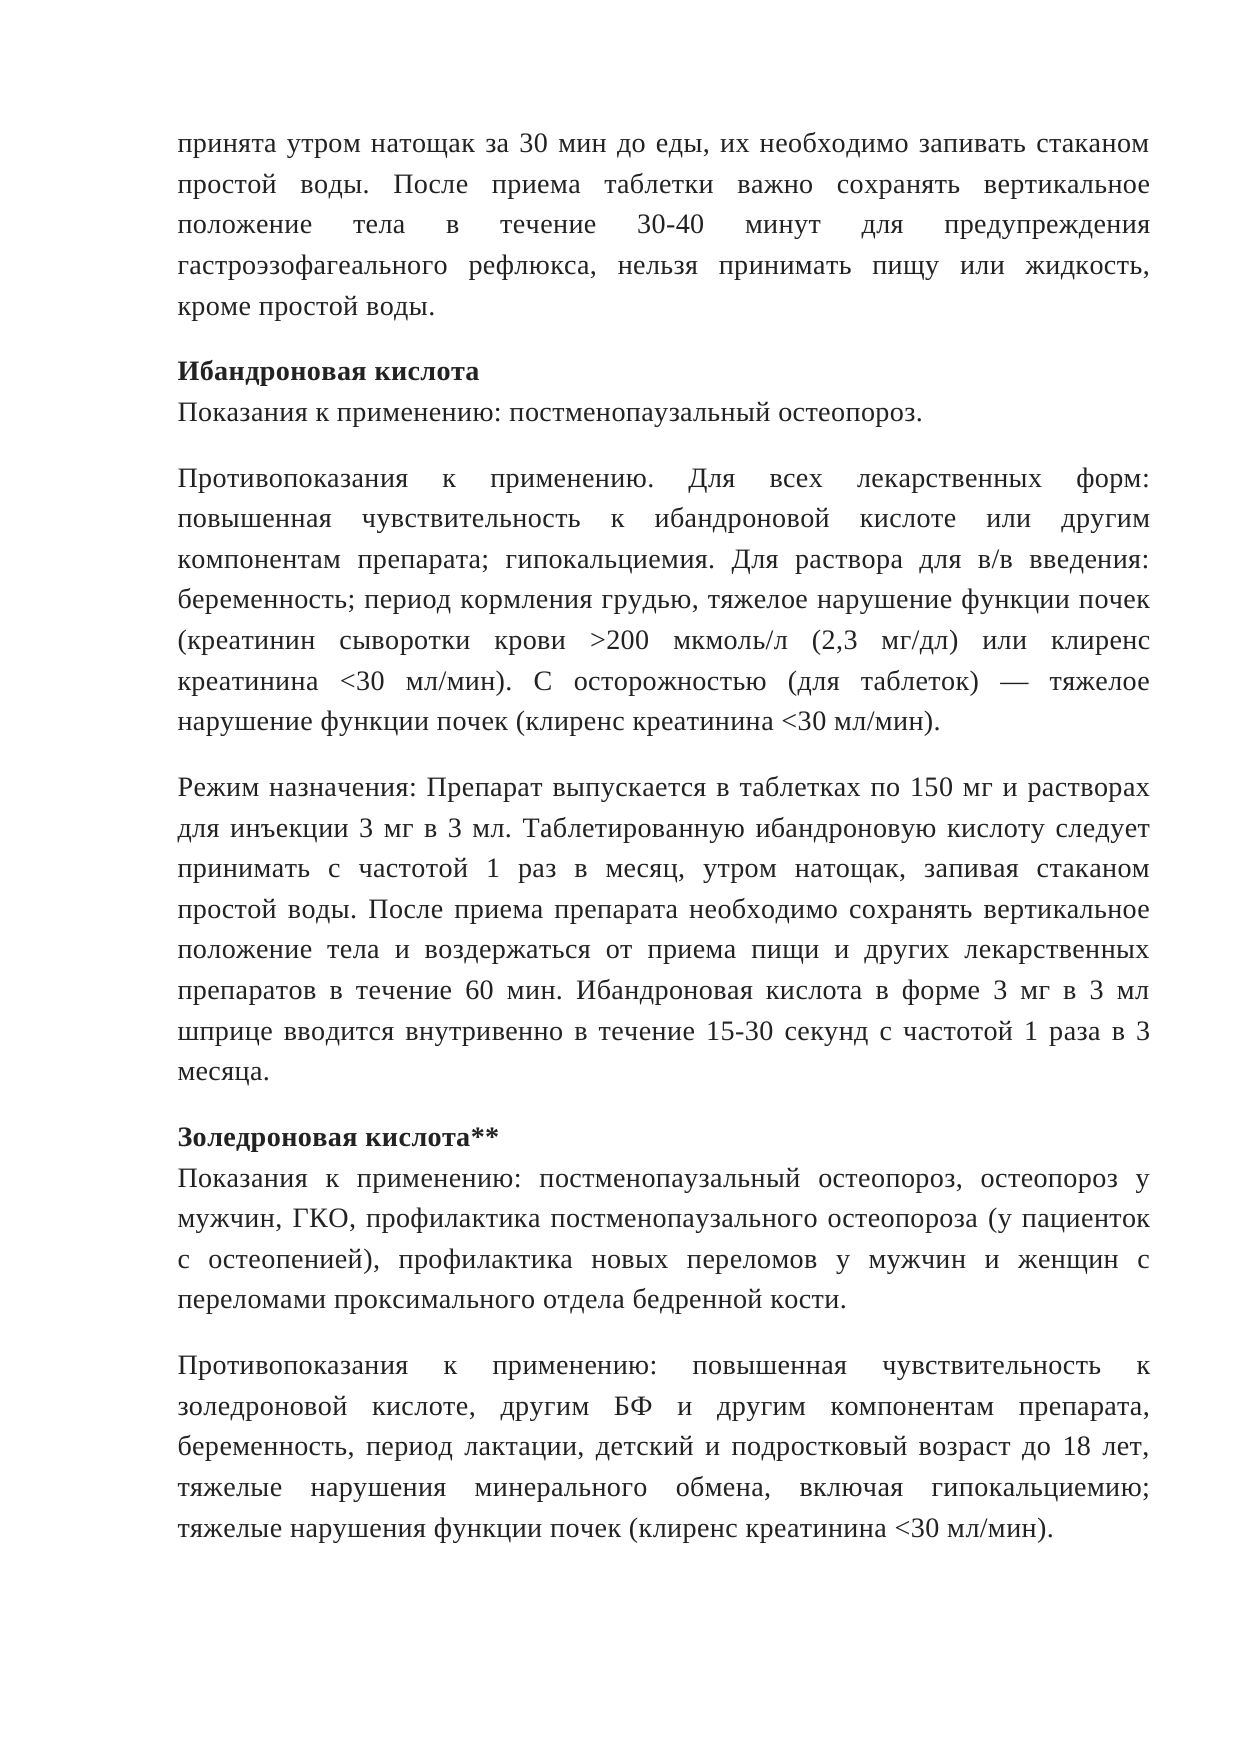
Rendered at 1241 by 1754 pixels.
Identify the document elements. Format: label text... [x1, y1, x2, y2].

text Показания к применению: постменопаузальный остеопороз. [177, 387, 1152, 427]
text Ибандроновая кислота [177, 346, 1152, 387]
text Режим назначения: Препарат выпускается в таблетках по 150 мг и растворах для инъекции 3 мг в 3 мл. Таблетированную ибандроновую кислоту следует принимать с частотой 1 раз в месяц, утром натощак, запивая стаканом простой воды. После приема препарата необходимо сохранять вертикальное положение тела и воздержаться от приема пищи и других лекарственных препаратов в течение 60 мин. Ибандроновая кислота в форме 3 мг в 3 мл шприце вводится внутривенно в течение 15-30 секунд с частотой 1 раза в 3 месяца. [177, 762, 1152, 1087]
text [177, 118, 1152, 321]
text Золедроновая кислота** [177, 1112, 1152, 1152]
text Противопоказания к применению: повышенная чувствительность к золедроновой кислоте, другим БФ и другим компонентам препарата, беременность, период лактации, детский и подростковый возраст до 18 лет, тяжелые нарушения минерального обмена, включая гипокальциемию; тяжелые нарушения функции почек (клиренс креатинина <30 мл/мин). [177, 1340, 1152, 1543]
text Показания к применению: постменопаузальный остеопороз, остеопороз у мужчин, ГКО, профилактика постменопаузального остеопороза (у пациенток с остеопенией), профилактика новых переломов у мужчин и женщин с переломами проксимального отдела бедренной кости. [177, 1152, 1152, 1315]
text Противопоказания к применению. Для всех лекарственных форм: повышенная чувствительность к ибандроновой кислоте или другим компонентам препарата; гипокальциемия. Для раствора для в/в введения: беременность; период кормления грудью, тяжелое нарушение функции почек (креатинин сыворотки крови >200 мкмоль/л (2,3 мг/дл) или клиренс креатинина <30 мл/мин). С осторожностью (для таблеток) — тяжелое нарушение функции почек (клиренс креатинина <30 мл/мин). [177, 452, 1152, 737]
